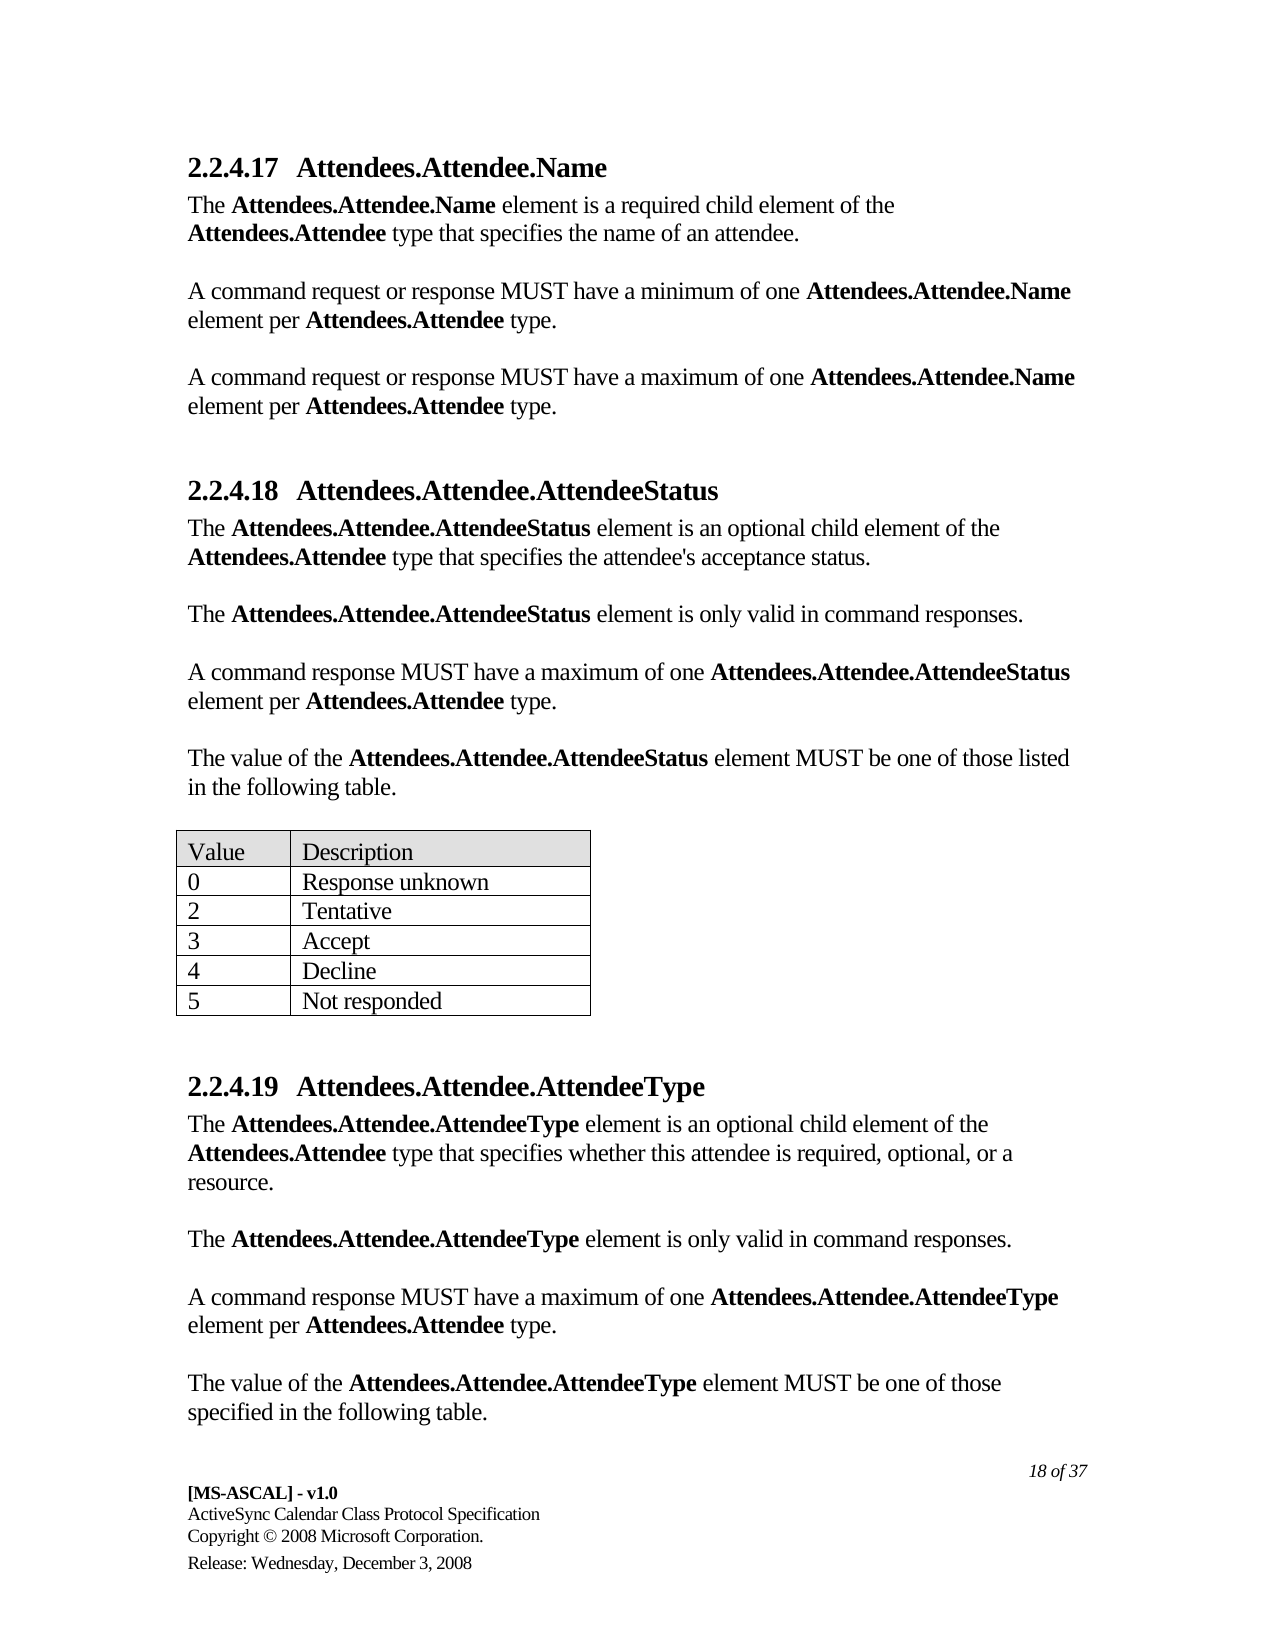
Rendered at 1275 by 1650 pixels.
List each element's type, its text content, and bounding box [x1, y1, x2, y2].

table_cell 3 [177, 926, 290, 955]
text The Attendees.Attendee.Name element is a required child element of the Attendees.Attendee type that specifies the name of an attendee. [187, 190, 1087, 247]
text A command response MUST have a maximum of one Attendees.Attendee.AttendeeStatus element per Attendees.Attendee type. [187, 657, 1087, 714]
subtitle Attendees.Attendee.AttendeeStatus [187, 473, 1087, 507]
table_cell 2 [177, 896, 290, 925]
text The value of the Attendees.Attendee.AttendeeStatus element MUST be one of those listed in the following table. [187, 743, 1087, 801]
table_cell Tentative [291, 896, 590, 925]
table_cell Not responded [291, 986, 590, 1014]
text A command response MUST have a maximum of one Attendees.Attendee.AttendeeType element per Attendees.Attendee type. [187, 1282, 1087, 1339]
table_header Description [291, 831, 590, 866]
text A command request or response MUST have a minimum of one Attendees.Attendee.Name element per Attendees.Attendee type. [187, 276, 1087, 333]
text The value of the Attendees.Attendee.AttendeeType element MUST be one of those specified in the following table. [187, 1368, 1087, 1425]
subtitle Attendees.Attendee.Name [187, 150, 1087, 183]
text The Attendees.Attendee.AttendeeStatus element is an optional child element of the Attendees.Attendee type that specifies the attendee's acceptance status. [187, 513, 1087, 571]
subtitle Attendees.Attendee.AttendeeType [187, 1069, 1087, 1103]
table_cell 4 [177, 956, 290, 985]
table_cell Response unknown [291, 867, 590, 895]
table_cell 5 [177, 986, 290, 1014]
text The Attendees.Attendee.AttendeeType element is only valid in command responses. [187, 1224, 1087, 1253]
text The Attendees.Attendee.AttendeeStatus element is only valid in command responses. [187, 599, 1087, 628]
table_header Value [177, 831, 290, 866]
text A command request or response MUST have a maximum of one Attendees.Attendee.Name element per Attendees.Attendee type. [187, 362, 1087, 420]
table_cell Accept [291, 926, 590, 955]
table_cell Decline [291, 956, 590, 985]
text The Attendees.Attendee.AttendeeType element is an optional child element of the Attendees.Attendee type that specifies whether this attendee is required, optional, or a resource. [187, 1109, 1087, 1195]
table_cell 0 [177, 867, 290, 895]
